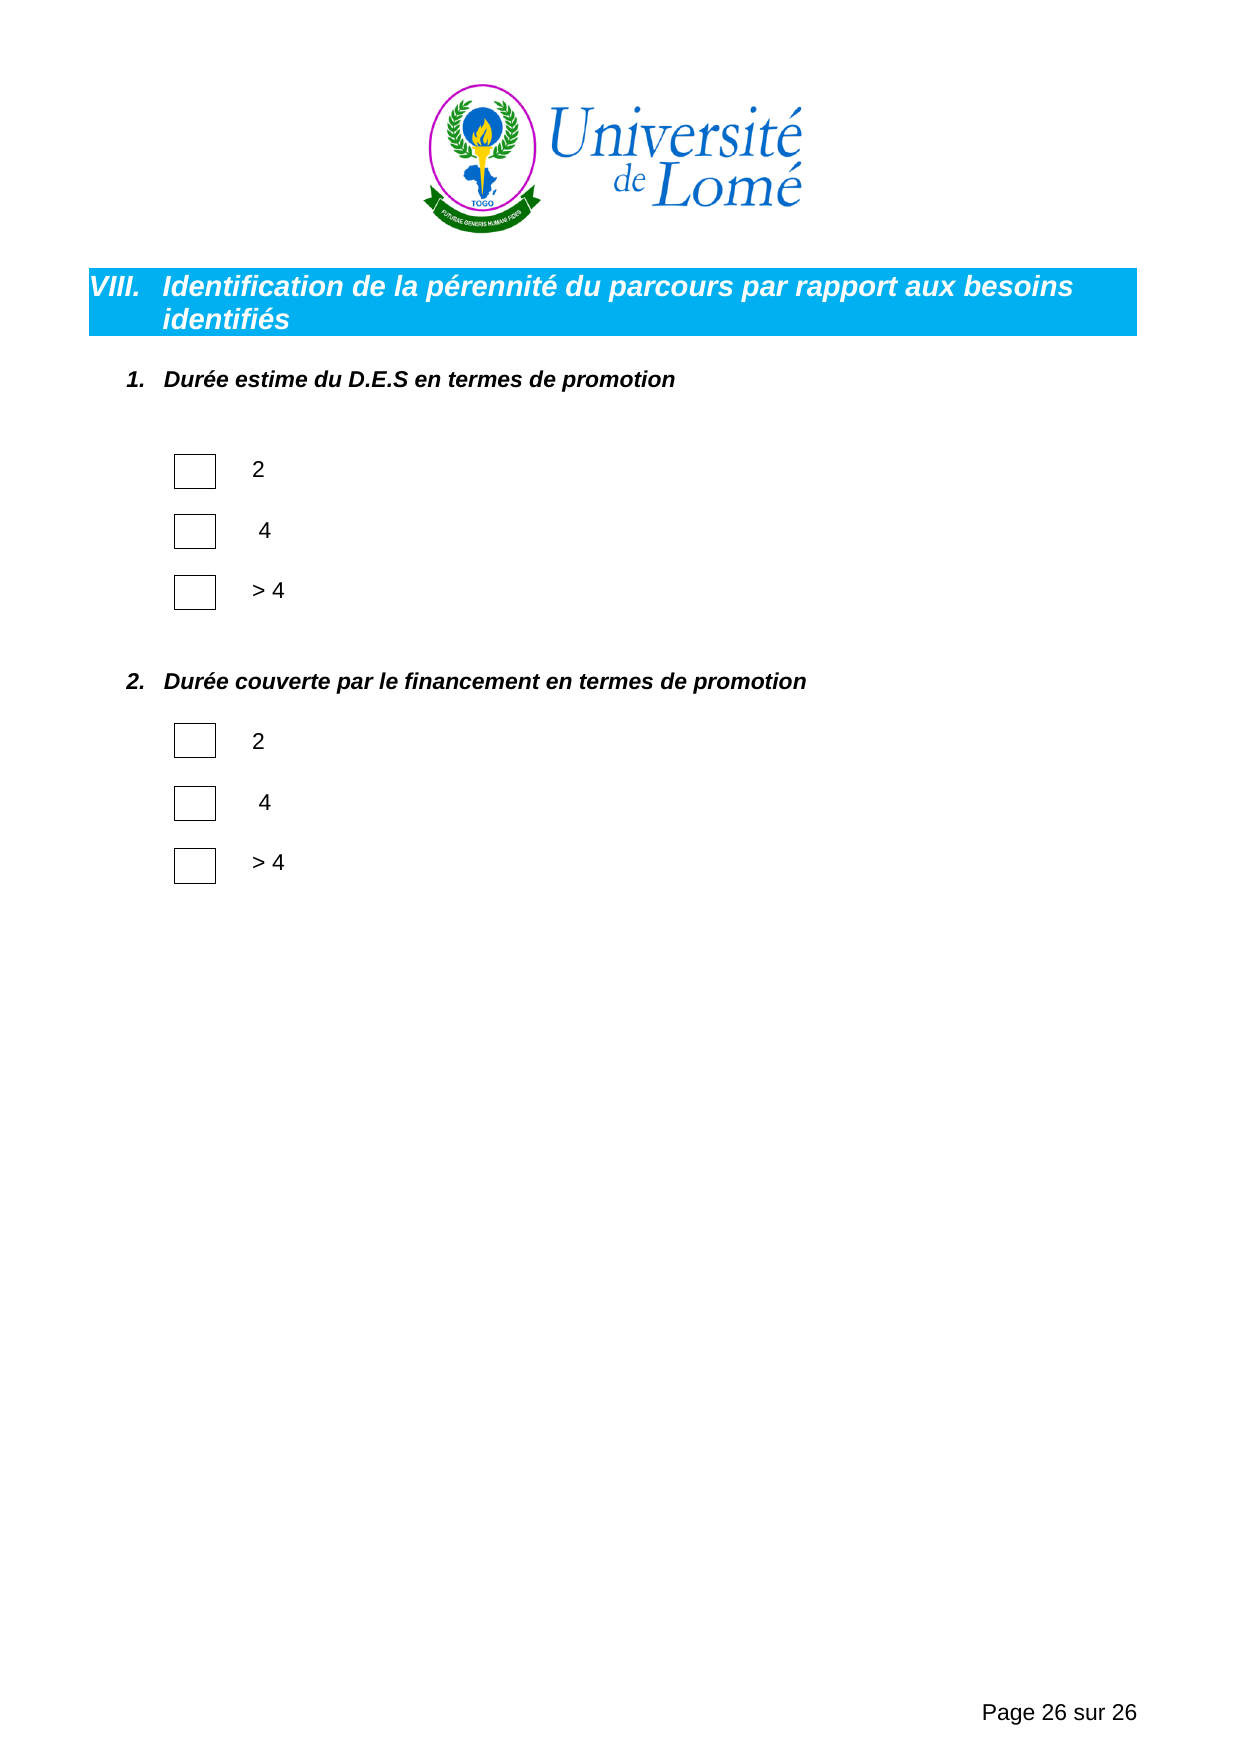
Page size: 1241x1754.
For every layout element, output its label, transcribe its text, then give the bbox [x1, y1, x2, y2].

list 2 [216, 456, 1137, 483]
list > 4 [216, 577, 1137, 604]
picture [394, 71, 832, 236]
list > 4 [216, 849, 1137, 876]
list 4 [216, 789, 1137, 815]
list Durée estime du D.E.S en termes de promotion [126, 366, 1137, 392]
list Durée couverte par le financement en termes de promotion [126, 668, 1137, 694]
list 2 [216, 728, 1137, 755]
list Identification de la pérennité du parcours par rapport aux besoins identifiés [89, 268, 1137, 336]
list 4 [216, 517, 1137, 543]
